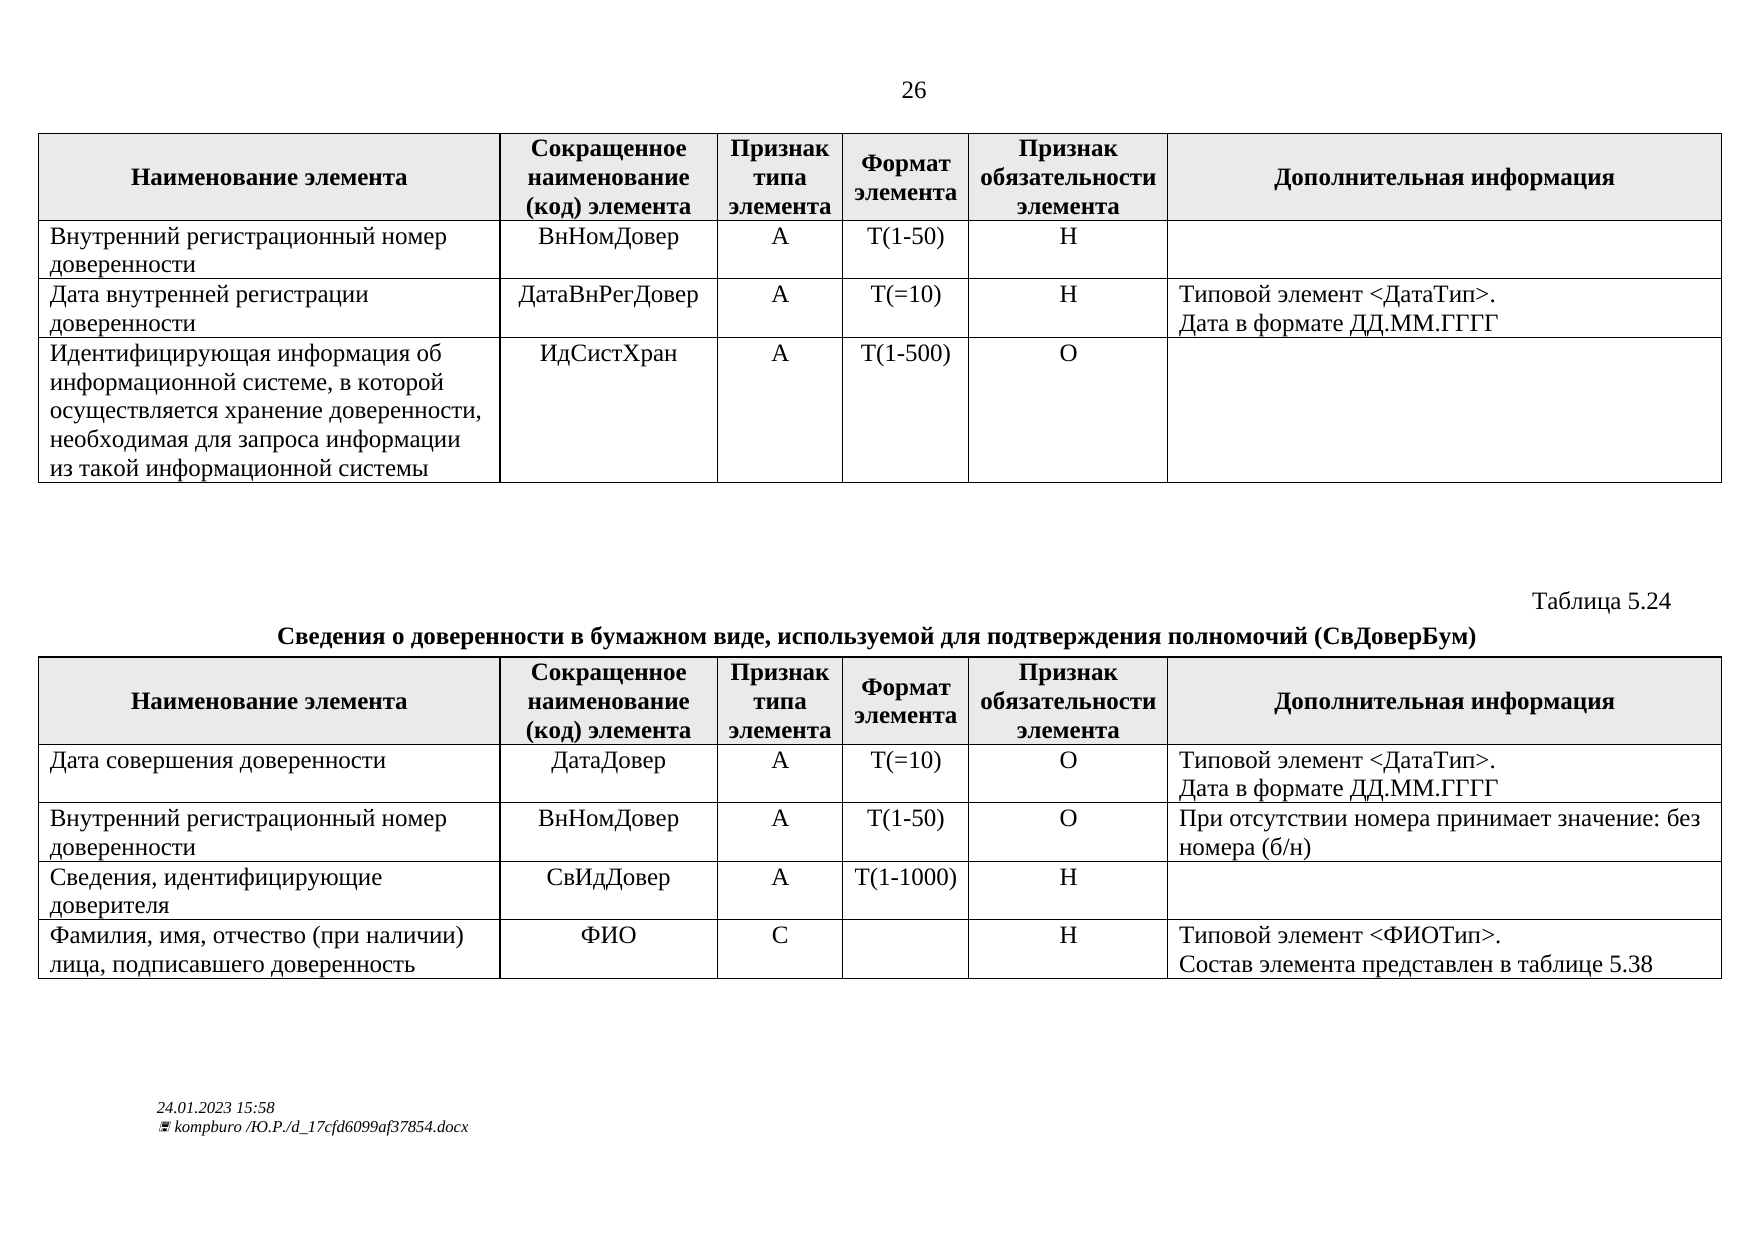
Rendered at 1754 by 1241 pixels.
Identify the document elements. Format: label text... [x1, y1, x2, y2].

table_cell [1168, 338, 1721, 482]
table_cell Типовой элемент <ДатаТип>. Дата в формате ДД.ММ.ГГГГ [1168, 279, 1721, 337]
table_header Сокращенное наименование (код) элемента [501, 134, 717, 220]
table_header Наименование элемента [39, 658, 499, 744]
table_header Признак обязательности элемента [969, 658, 1167, 744]
table_cell О [969, 745, 1167, 802]
table_header Сокращенное наименование (код) элемента [501, 658, 717, 744]
text Сведения о доверенности в бумажном виде, используемой для подтверждения полномочий (СвДоверБум) [142, 621, 1612, 650]
table_cell T(=10) [843, 745, 968, 802]
table_cell Сведения, идентифицирующие доверителя [39, 862, 499, 919]
table_header Признак типа элемента [718, 658, 842, 744]
table_cell [1168, 221, 1721, 278]
table_cell A [718, 745, 842, 802]
table_cell Фамилия, имя, отчество (при наличии) лица, подписавшего доверенность [39, 920, 499, 978]
table_cell Типовой элемент <ДатаТип>. Дата в формате ДД.ММ.ГГГГ [1168, 745, 1721, 802]
table_cell ВнНомДовер [501, 221, 717, 278]
table_cell ИдСистХран [501, 338, 717, 482]
table_cell A [718, 279, 842, 337]
table_cell О [969, 338, 1167, 482]
table_cell T(=10) [843, 279, 968, 337]
table_cell Типовой элемент <ФИОТип>. Состав элемента представлен в таблице 5.38 [1168, 920, 1721, 978]
table_cell О [969, 803, 1167, 861]
table_header Признак типа элемента [718, 134, 842, 220]
table_cell Н [969, 920, 1167, 978]
table_cell A [718, 862, 842, 919]
table_cell Внутренний регистрационный номер доверенности [39, 803, 499, 861]
table_cell Н [969, 221, 1167, 278]
table_header Наименование элемента [39, 134, 499, 220]
table_cell Дата внутренней регистрации доверенности [39, 279, 499, 337]
table_cell Н [969, 862, 1167, 919]
table_cell T(1-50) [843, 803, 968, 861]
table_cell С [718, 920, 842, 978]
table_header Признак обязательности элемента [969, 134, 1167, 220]
table_header Формат элемента [843, 658, 968, 744]
table_cell A [718, 338, 842, 482]
table_cell Идентифицирующая информация об информационной системе, в которой осуществляется хранение доверенности, необходимая для запроса информации из такой информационной системы [39, 338, 499, 482]
table_cell ДатаВнРегДовер [501, 279, 717, 337]
table_cell ВнНомДовер [501, 803, 717, 861]
table_cell [843, 920, 968, 978]
table_cell T(1-500) [843, 338, 968, 482]
table_cell A [718, 803, 842, 861]
table_cell СвИдДовер [501, 862, 717, 919]
table_cell Дата совершения доверенности [39, 745, 499, 802]
text Таблица 5.24 [83, 586, 1671, 615]
table_cell ФИО [501, 920, 717, 978]
table_header Формат элемента [843, 134, 968, 220]
table_header Дополнительная информация [1168, 134, 1721, 220]
table_cell [1168, 862, 1721, 919]
table_header Дополнительная информация [1168, 658, 1721, 744]
table_cell Н [969, 279, 1167, 337]
table_cell Внутренний регистрационный номер доверенности [39, 221, 499, 278]
table_cell ДатаДовер [501, 745, 717, 802]
table_cell A [718, 221, 842, 278]
table_cell T(1-1000) [843, 862, 968, 919]
table_cell При отсутствии номера принимает значение: без номера (б/н) [1168, 803, 1721, 861]
table_cell T(1-50) [843, 221, 968, 278]
